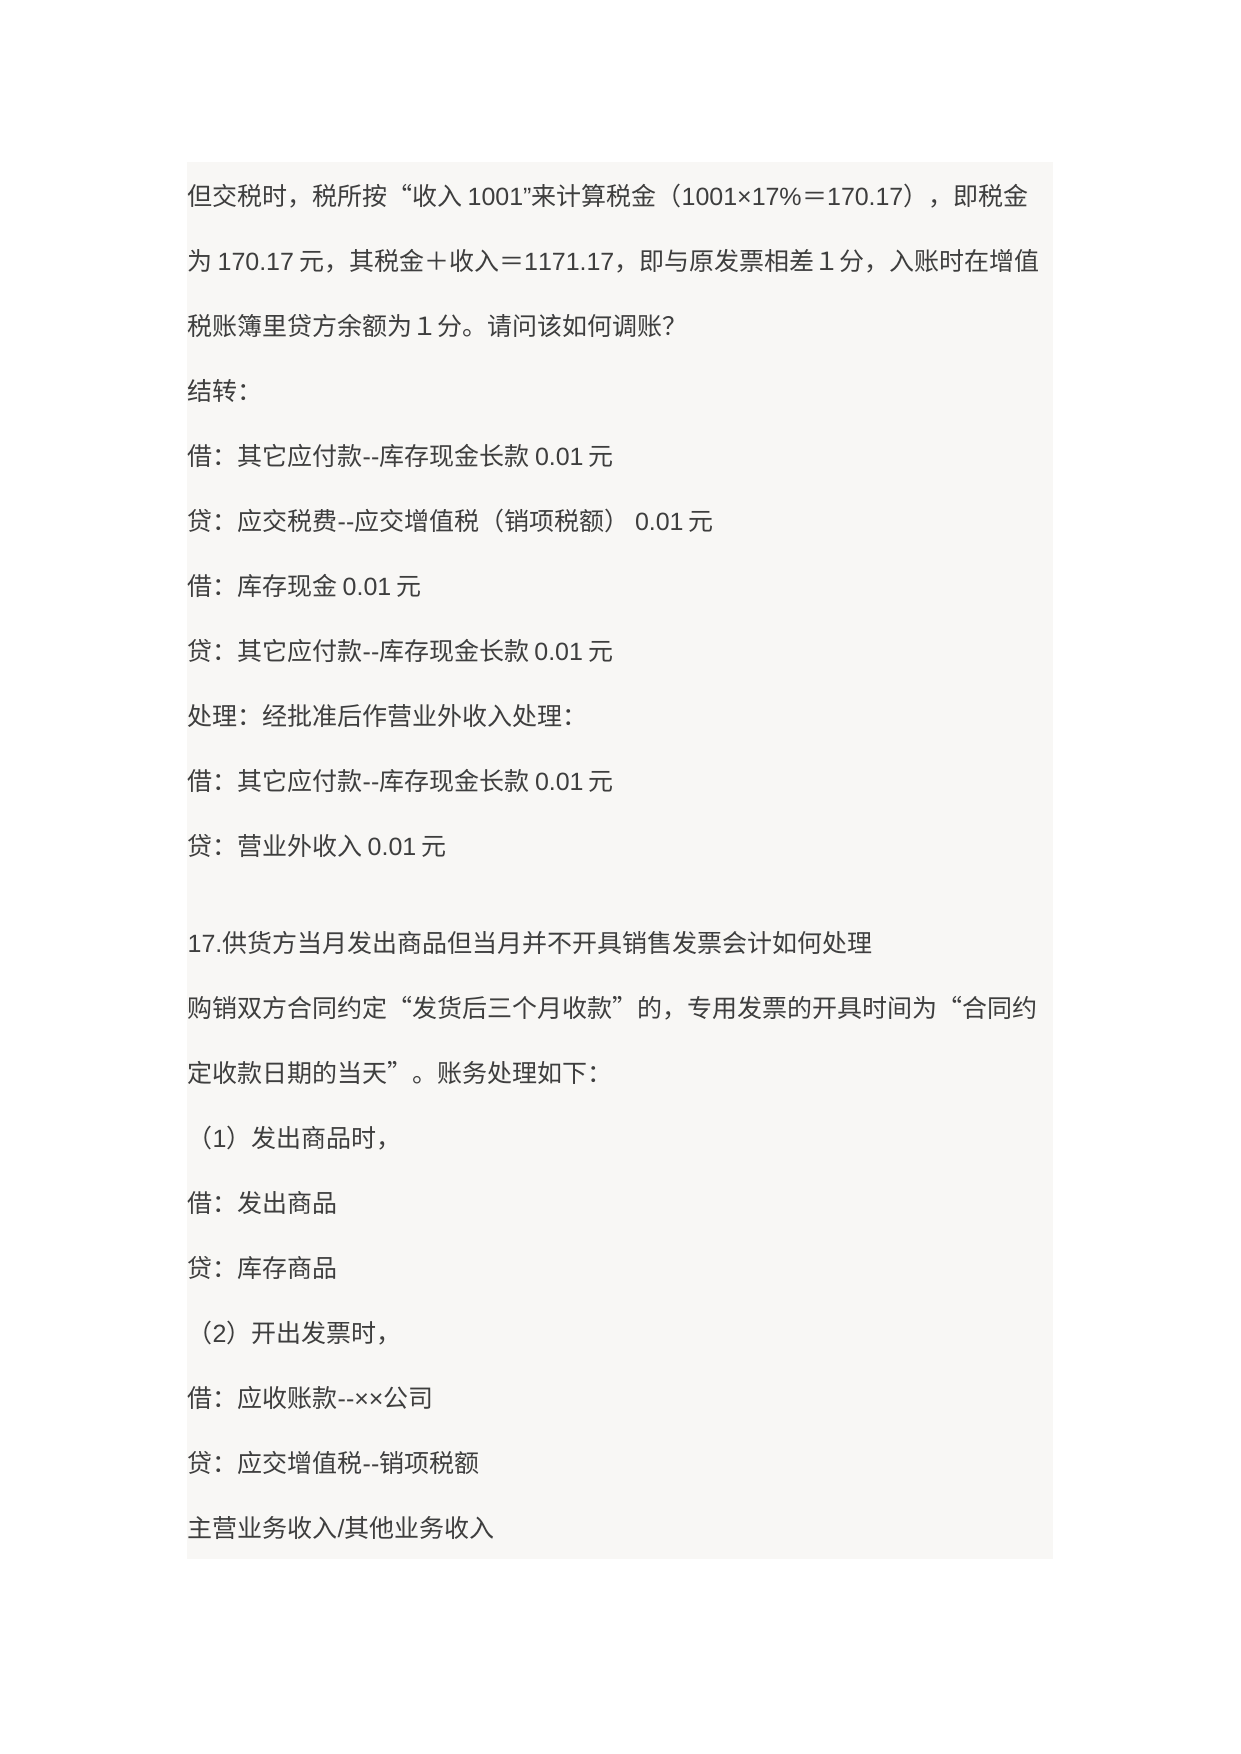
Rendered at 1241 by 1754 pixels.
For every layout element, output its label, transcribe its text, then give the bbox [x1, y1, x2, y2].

text 借：应收账款--××公司 [187, 1364, 1053, 1429]
text （1）发出商品时， [187, 1104, 1053, 1169]
text 借：发出商品 [187, 1169, 1053, 1234]
text 贷：应交税费--应交增值税（销项税额） 0.01元 [187, 487, 1053, 552]
text 结转： [187, 357, 1053, 422]
text 借：其它应付款--库存现金长款 0.01元 [187, 747, 1053, 812]
text 贷：库存商品 [187, 1234, 1053, 1299]
text 贷：其它应付款--库存现金长款0.01元 [187, 617, 1053, 682]
text 17.供货方当月发出商品但当月并不开具销售发票会计如何处理 [187, 909, 1053, 974]
text 主营业务收入/其他业务收入 [187, 1494, 1053, 1559]
text 贷：应交增值税--销项税额 [187, 1429, 1053, 1494]
text 购销双方合同约定“发货后三个月收款”的，专用发票的开具时间为“合同约定收款日期的当天”。账务处理如下： [187, 974, 1053, 1104]
text （2）开出发票时， [187, 1299, 1053, 1364]
text 但交税时，税所按“收入1001”来计算税金（1001×17%＝170.17），即税金为170.17元，其税金＋收入＝1171.17，即与原发票相差１分，入账时在增值税账簿里贷方余额为１分。请问该如何调账？ [187, 162, 1053, 357]
text 借：其它应付款--库存现金长款 0.01元 [187, 422, 1053, 487]
text 处理：经批准后作营业外收入处理： [187, 682, 1053, 747]
text 贷：营业外收入0.01元 [187, 812, 1053, 877]
text 借：库存现金0.01元 [187, 552, 1053, 617]
